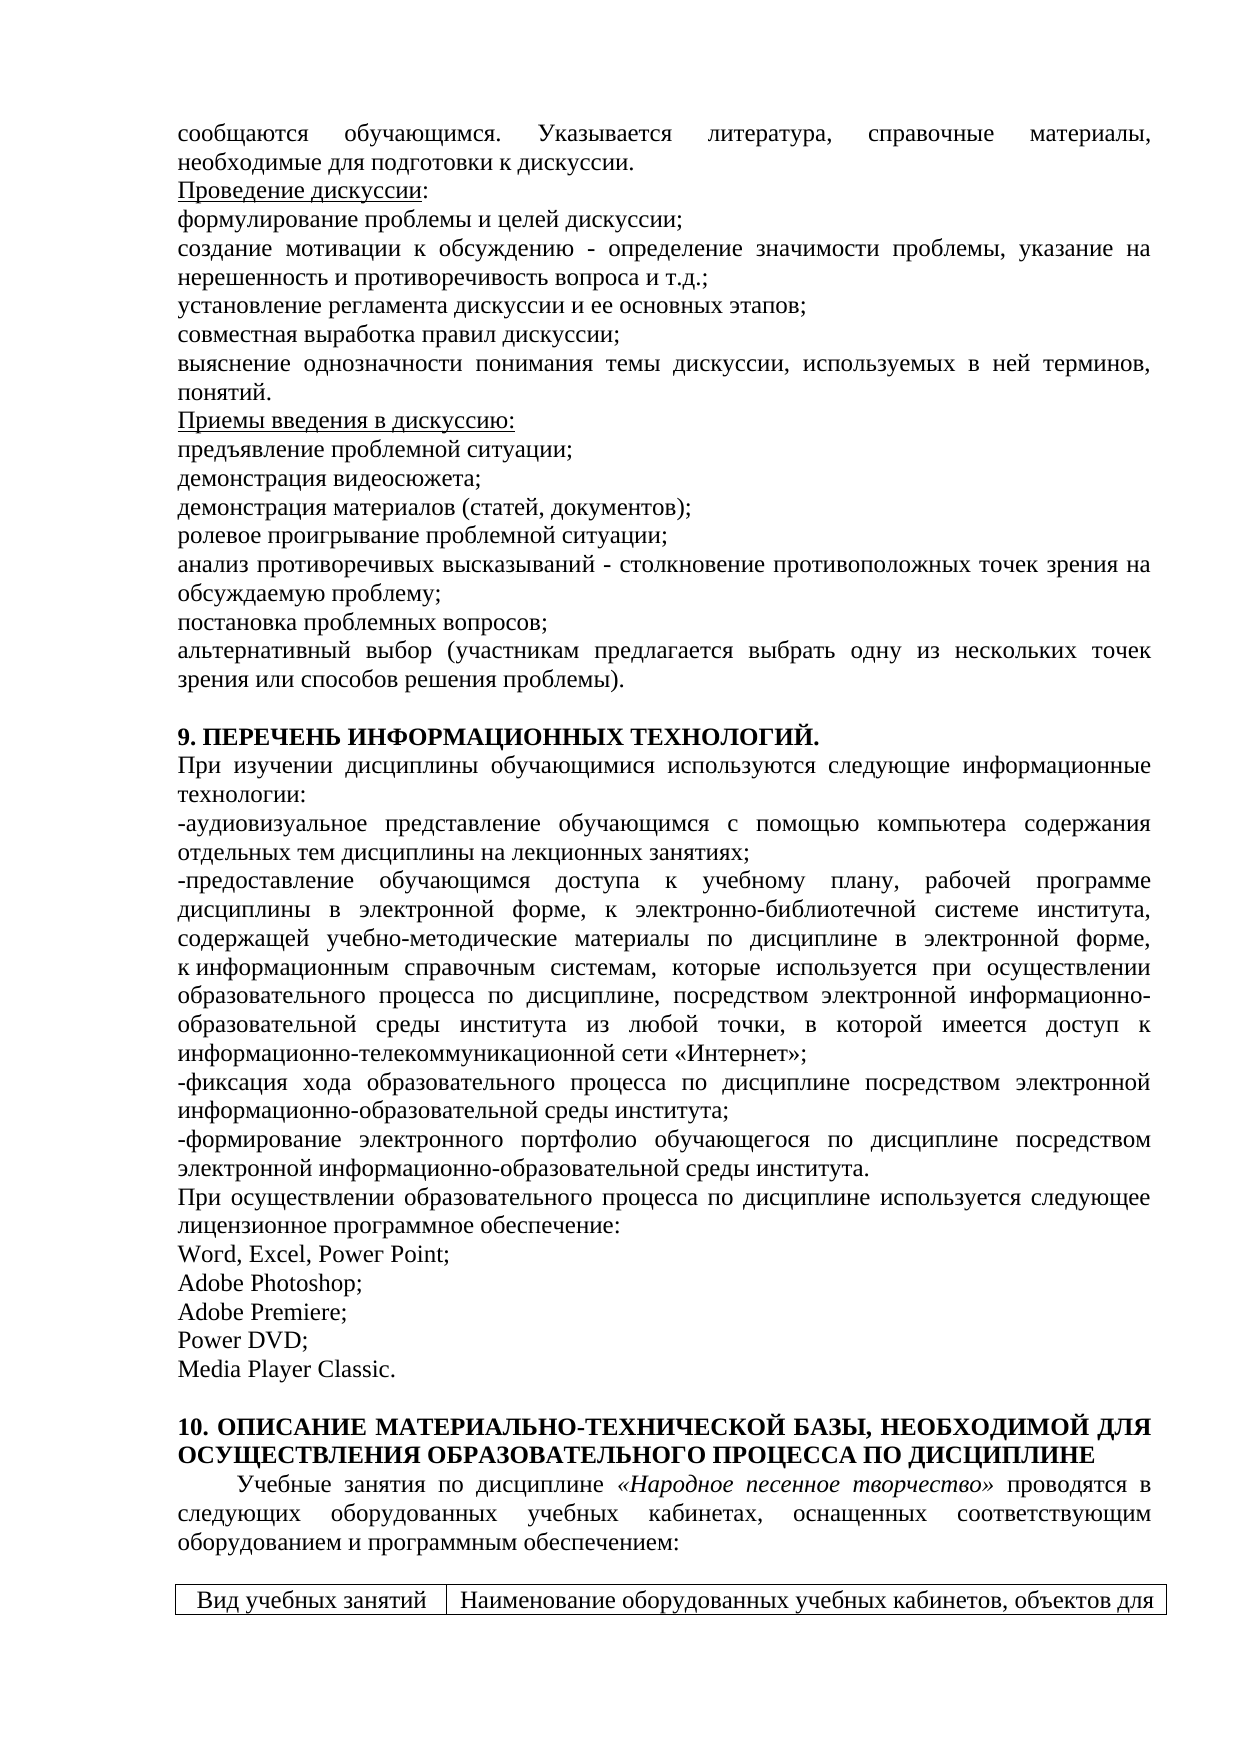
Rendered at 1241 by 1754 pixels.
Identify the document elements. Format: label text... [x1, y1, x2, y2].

text демонстрация материалов (статей, документов); [177, 492, 1152, 521]
text установление регламента дискуссии и ее основных этапов; [177, 291, 1152, 319]
text Приемы введения в дискуссию: [177, 406, 1152, 434]
text При изучении дисциплины обучающимися используются следующие информационные технологии: [177, 751, 1152, 808]
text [177, 118, 1152, 176]
text постановка проблемных вопросов; [177, 607, 1152, 636]
text -фиксация хода образовательного процесса по дисциплине посредством электронной информационно-образовательной среды института; [177, 1067, 1152, 1124]
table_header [176, 1585, 446, 1614]
text -аудиовизуальное представление обучающимся с помощью компьютера содержания отдельных тем дисциплины на лекционных занятиях; [177, 808, 1152, 866]
text формулирование проблемы и целей дискуссии; [177, 204, 1152, 233]
text Wогd, Ехсеl, Powег Роint; [177, 1239, 1152, 1268]
text создание мотивации к обсуждению - определение значимости проблемы, указание на нерешенность и противоречивость вопроса и т.д.; [177, 233, 1152, 291]
text предъявление проблемной ситуации; [177, 434, 1152, 463]
text совместная выработка правил дискуссии; [177, 319, 1152, 348]
text Power DVD; [177, 1326, 1152, 1354]
text ролевое проигрывание проблемной ситуации; [177, 521, 1152, 549]
text Media Player Classic. [177, 1354, 1152, 1383]
text 9. ПЕРЕЧЕНЬ ИНФОРМАЦИОННЫХ ТЕХНОЛОГИЙ. [177, 722, 1152, 751]
text При осуществлении образовательного процесса по дисциплине используется следующее лицензионное программное обеспечение: [177, 1182, 1152, 1239]
text Учебные занятия по дисциплине «Народное песенное творчество» проводятся в следующих оборудованных учебных кабинетах, оснащенных соответствующим оборудованием и программным обеспечением: [177, 1469, 1152, 1556]
text Проведение дискуссии: [177, 176, 1152, 204]
text Adobe Premiere; [177, 1297, 1152, 1326]
text выяснение однозначности понимания темы дискуссии, используемых в ней терминов, понятий. [177, 348, 1152, 406]
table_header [447, 1585, 1166, 1614]
text демонстрация видеосюжета; [177, 463, 1152, 492]
text анализ противоречивых высказываний - столкновение противоположных точек зрения на обсуждаемую проблему; [177, 549, 1152, 607]
text альтернативный выбор (участникам предлагается выбрать одну из нескольких точек зрения или способов решения проблемы). [177, 636, 1152, 693]
text Adobe Photoshop; [177, 1268, 1152, 1297]
text -формирование электронного портфолио обучающегося по дисциплине посредством электронной информационно-образовательной среды института. [177, 1124, 1152, 1182]
text 10. ОПИСАНИЕ МАТЕРИАЛЬНО-ТЕХНИЧЕСКОЙ БАЗЫ, НЕОБХОДИМОЙ ДЛЯ ОСУЩЕСТВЛЕНИЯ ОБРАЗОВАТЕЛЬНОГО ПРОЦЕССА ПО ДИСЦИПЛИНЕ [177, 1412, 1152, 1469]
text -предоставление обучающимся доступа к учебному плану, рабочей программе дисциплины в электронной форме, к электронно-библиотечной системе института, содержащей учебно-методические материалы по дисциплине в электронной форме, к информационным справочным системам, которые используется при осуществлении образовательного процесса по дисциплине, посредством электронной информационно-образовательной среды института из любой точки, в которой имеется доступ к информационно-телекоммуникационной сети «Интернет»; [177, 866, 1152, 1067]
